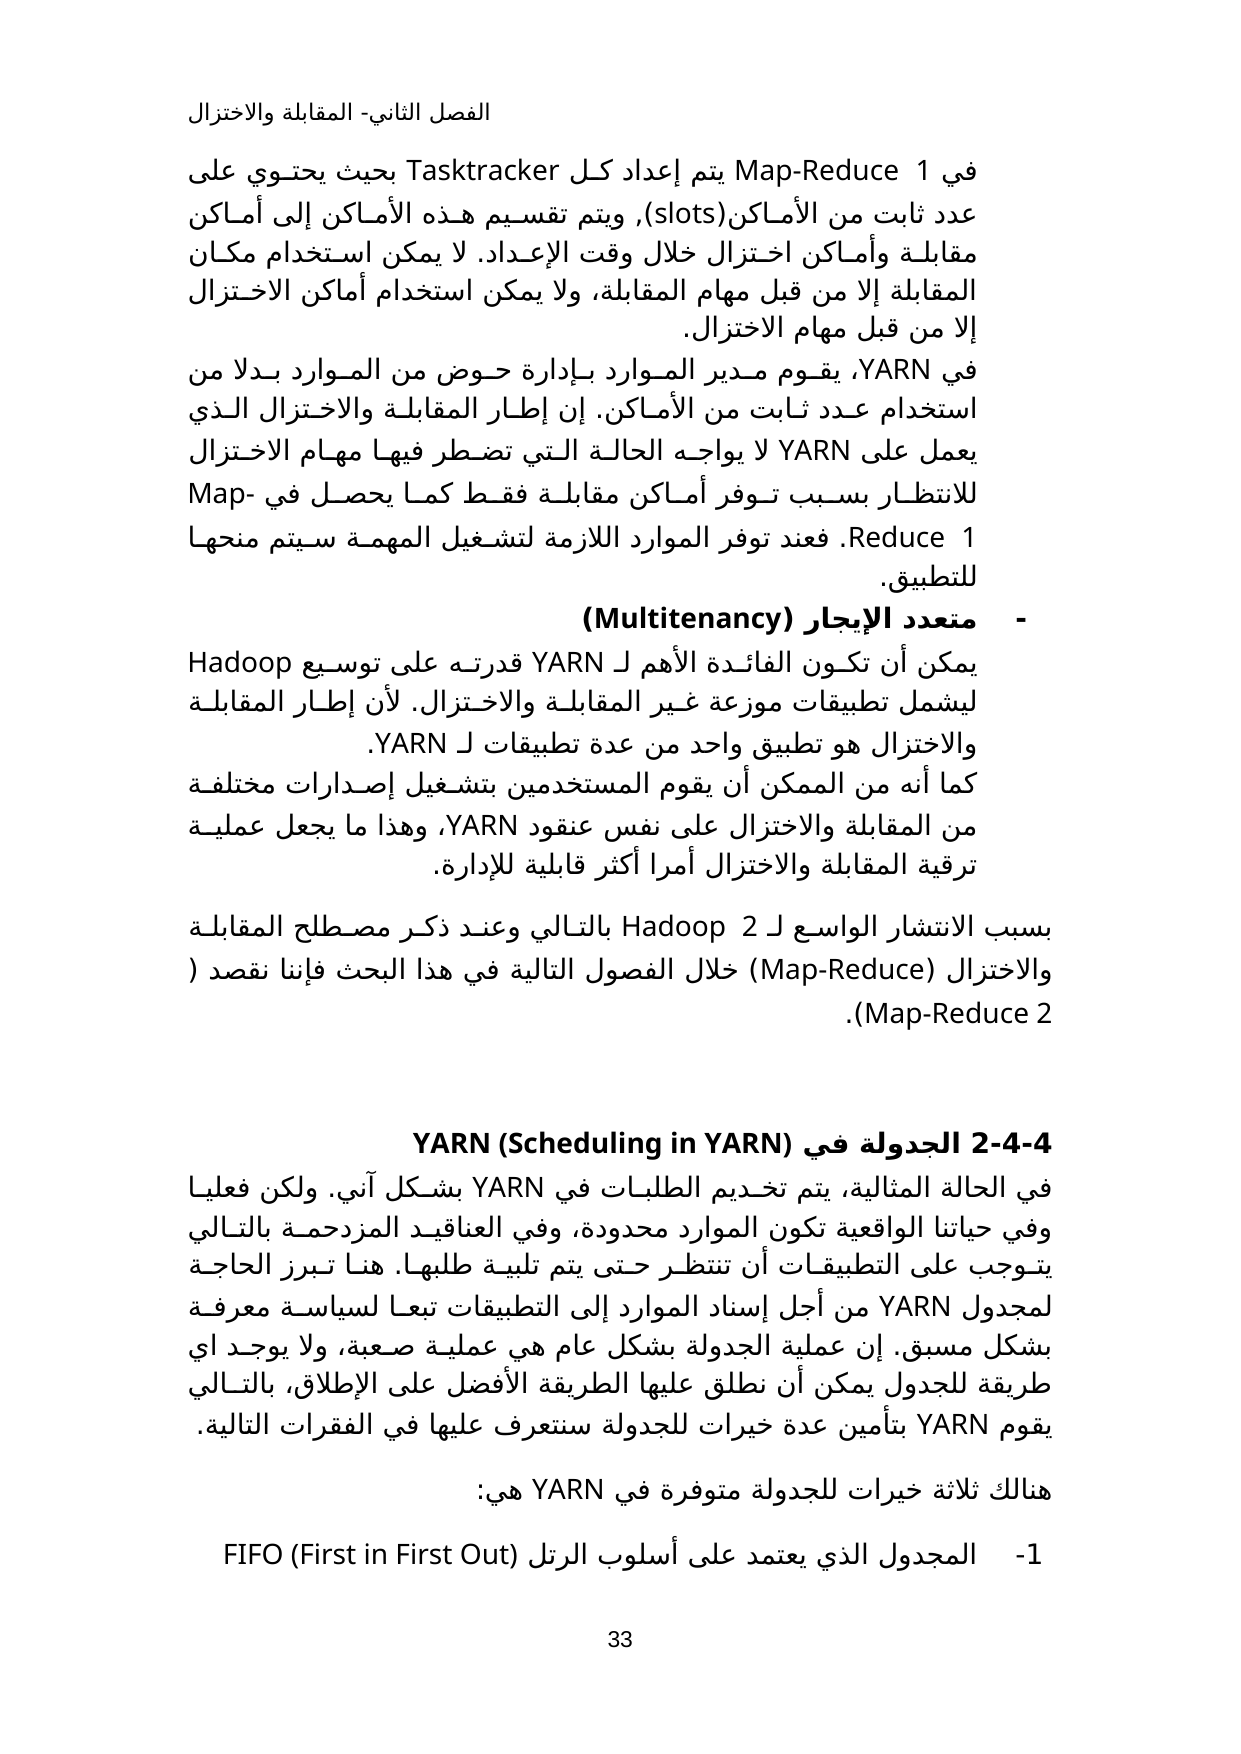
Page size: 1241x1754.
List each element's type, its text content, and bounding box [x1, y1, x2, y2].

list يمكن أن تكون الفائدة الأهم لـ YARN قدرته على توسيع Hadoop ليشمل تطبيقات موزعة غير المقابلة والاختزال. لأن إطار المقابلة والاختزال هو تطبيق واحد من عدة تطبيقات لـ YARN. [187, 642, 978, 761]
list في Map-Reduce 1 يتم إعداد كل Tasktracker بحيث يحتوي على عدد ثابت من الأماكن(slots), ويتم تقسيم هذه الأماكن إلى أماكن مقابلة وأماكن اختزال خلال وقت الإعداد. لا يمكن استخدام مكان المقابلة إلا من قبل مهام المقابلة، ولا يمكن استخدام أماكن الاختزال إلا من قبل مهام الاختزال. [187, 150, 978, 344]
list متعدد الإيجار (Multitenancy) [187, 598, 1015, 637]
list في YARN، يقوم مدير الموارد بإدارة حوض من الموارد بدلا من استخدام عدد ثابت من الأماكن. إن إطار المقابلة والاختزال الذي يعمل على YARN لا يواجه الحالة التي تضطر فيها مهام الاختزال للانتظار بسبب توفر أماكن مقابلة فقط كما يحصل في Map-Reduce 1. فعند توفر الموارد اللازمة لتشغيل المهمة سيتم منحها للتطبيق. [187, 349, 978, 593]
text في الحالة المثالية، يتم تخديم الطلبات في YARN بشكل آني. ولكن فعليا وفي حياتنا الواقعية تكون الموارد محدودة، وفي العناقيد المزدحمة بالتالي يتوجب على التطبيقات أن تنتظر حتى يتم تلبية طلبها. هنا تبرز الحاجة لمجدول YARN من أجل إسناد الموارد إلى التطبيقات تبعا لسياسة معرفة بشكل مسبق. إن عملية الجدولة بشكل عام هي عملية صعبة، ولا يوجد اي طريقة للجدول يمكن أن نطلق عليها الطريقة الأفضل على الإطلاق، بالتالي يقوم YARN بتأمين عدة خيرات للجدولة سنتعرف عليها في الفقرات التالية. [187, 1168, 1053, 1443]
list المجدول الذي يعتمد على أسلوب الرتل FIFO (First in First Out) [187, 1534, 1015, 1573]
text هنالك ثلاثة خيرات للجدولة متوفرة في YARN هي: [187, 1469, 1053, 1508]
list كما أنه من الممكن أن يقوم المستخدمين بتشغيل إصدارات مختلفة من المقابلة والاختزال على نفس عنقود YARN، وهذا ما يجعل عملية ترقية المقابلة والاختزال أمرا أكثر قابلية للإدارة. [187, 767, 978, 881]
subtitle 2-4-4 الجدولة في YARN (Scheduling in YARN) [187, 1123, 1053, 1162]
text بسبب الانتشار الواسع لـ Hadoop 2 بالتالي وعند ذكر مصطلح المقابلة والاختزال (Map-Reduce) خلال الفصول التالية في هذا البحث فإننا نقصد (Map-Reduce 2). [187, 906, 1053, 1032]
